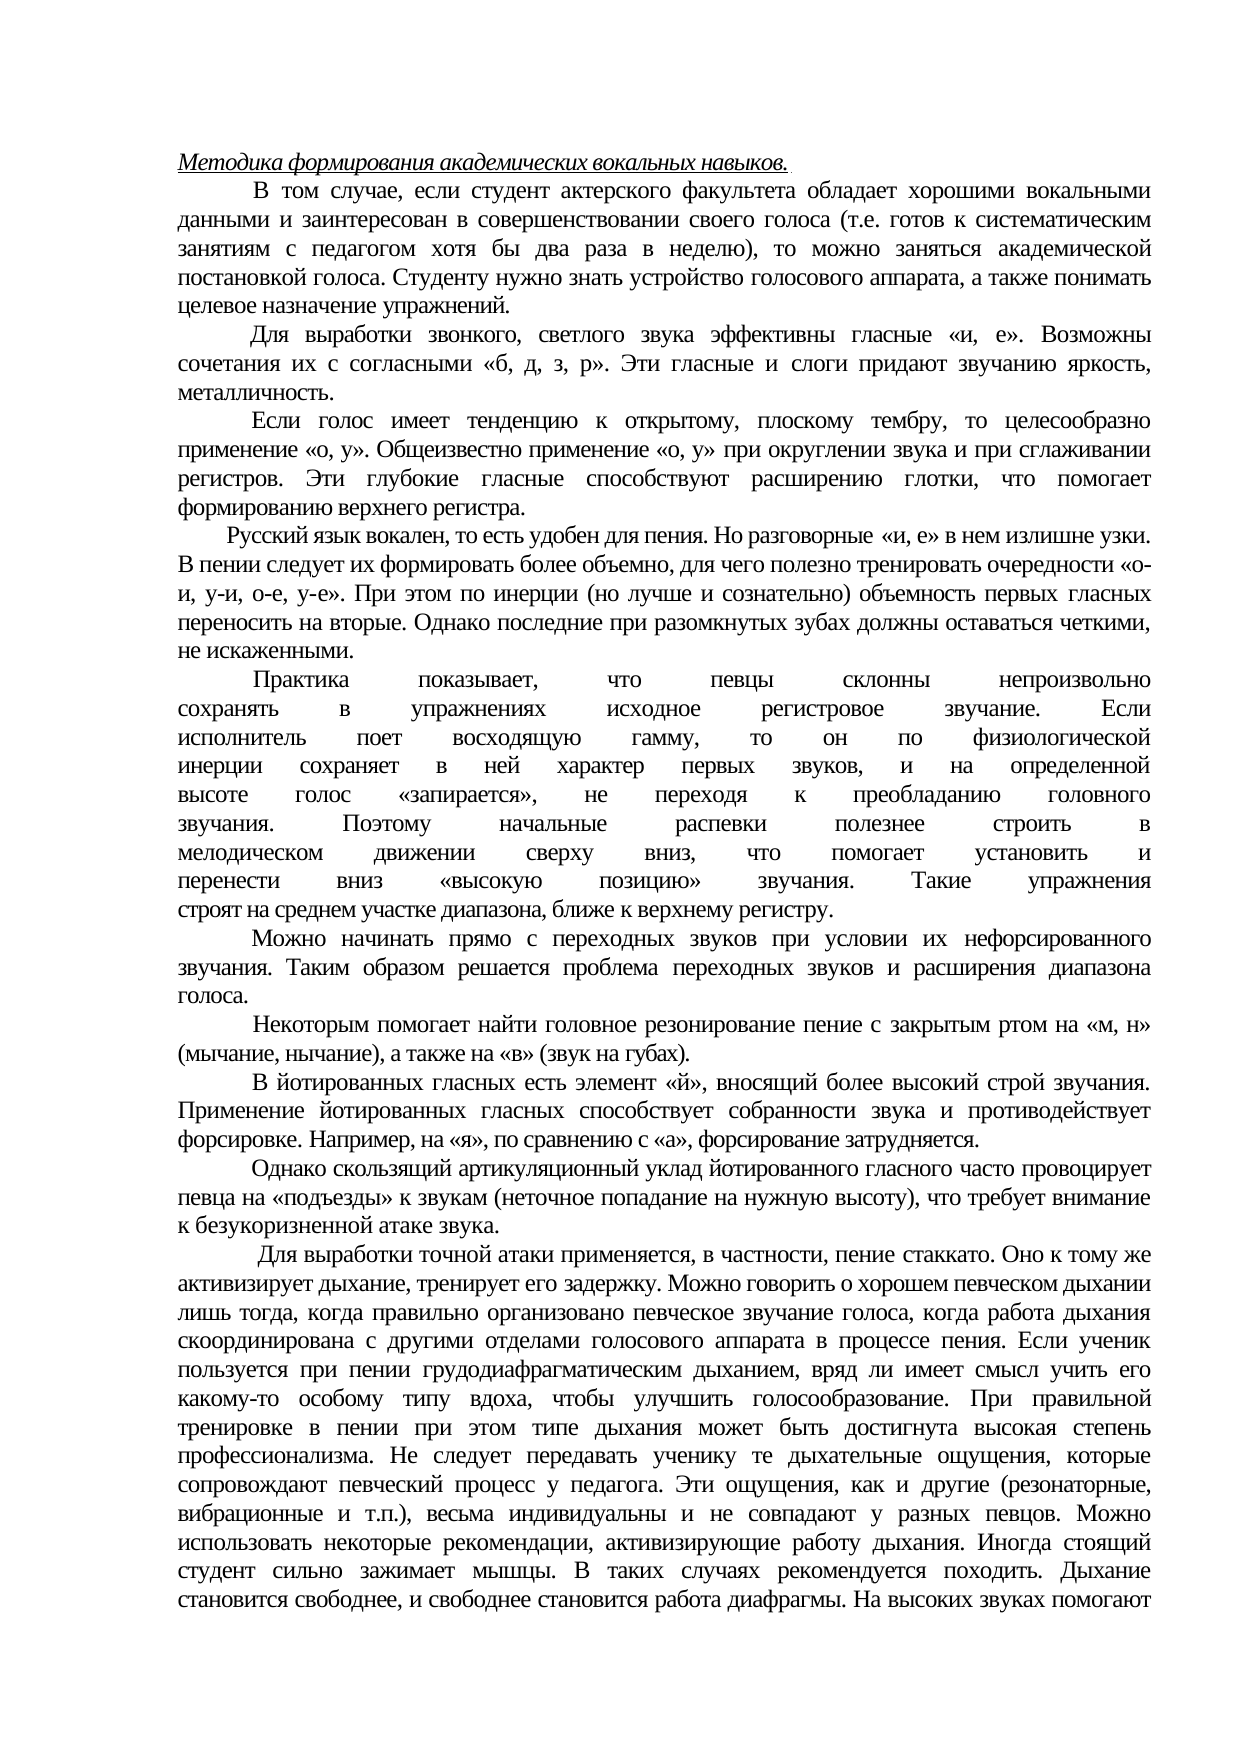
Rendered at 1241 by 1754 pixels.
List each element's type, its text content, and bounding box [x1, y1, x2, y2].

text Можно начинать прямо с переходных звуков при условии их нефорсированного звучания. Таким образом решается проблема переходных звуков и расширения диапазона голоса. [177, 923, 1152, 1009]
text Однако скользящий артикуляционный уклад йотированного гласного часто провоцирует певца на «подъезды» к звукам (неточное попадание на нужную высоту), что требует внимание к безукоризненной атаке звука. [177, 1153, 1152, 1239]
text Практика показывает, что певцы склонны непроизвольно сохранять в упражнениях исходное регистровое звучание. Если исполнитель поет восходящую гамму, то он по физиологической инерции сохраняет в ней характер первых звуков, и на определенной высоте голос «запирается», не переходя к преобладанию головного звучания. Поэтому начальные распевки полезнее строить в мелодическом движении сверху вниз, что помогает установить и перенести вниз «высокую позицию» звучания. Такие упражнения строят на среднем участке диапазона, ближе к верхнему регистру. [177, 664, 1152, 923]
text В йотированных гласных есть элемент «й», вносящий более высокий строй звучания. Применение йотированных гласных способствует собранности звука и противодействует форсировке. Например, на «я», по сравнению с «а», форсирование затрудняется. [177, 1067, 1152, 1153]
text Русский язык вокален, то есть удобен для пения. Но разговорные «и, е» в нем излишне узки. В пении следует их формировать более объемно, для чего полезно тренировать очередности «о-и, у-и, о-е, у-е». При этом по инерции (но лучше и сознательно) объемность первых гласных переносить на вторые. Однако последние при разомкнутых зубах должны оставаться четкими, не искаженными. [177, 521, 1152, 664]
text В том случае, если студент актерского факультета обладает хорошими вокальными данными и заинтересован в совершенствовании своего голоса (т.е. готов к систематическим занятиям с педагогом хотя бы два раза в неделю), то можно заняться академической постановкой голоса. Студенту нужно знать устройство голосового аппарата, а также понимать целевое назначение упражнений. [177, 176, 1152, 319]
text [177, 1239, 1152, 1613]
text Некоторым помогает найти головное резонирование пение с закрытым ртом на «м, н» (мычание, нычание), а также на «в» (звук на губах). [177, 1009, 1152, 1067]
text Методика формирования академических вокальных навыков. [177, 147, 1152, 176]
text Для выработки звонкого, светлого звука эффективны гласные «и, е». Возможны сочетания их с согласными «б, д, з, р». Эти гласные и слоги придают звучанию яркость, металличность. [177, 319, 1152, 406]
text Если голос имеет тенденцию к открытому, плоскому тембру, то целесообразно применение «о, у». Общеизвестно применение «о, у» при округлении звука и при сглаживании регистров. Эти глубокие гласные способствуют расширению глотки, что помогает формированию верхнего регистра. [177, 406, 1152, 521]
